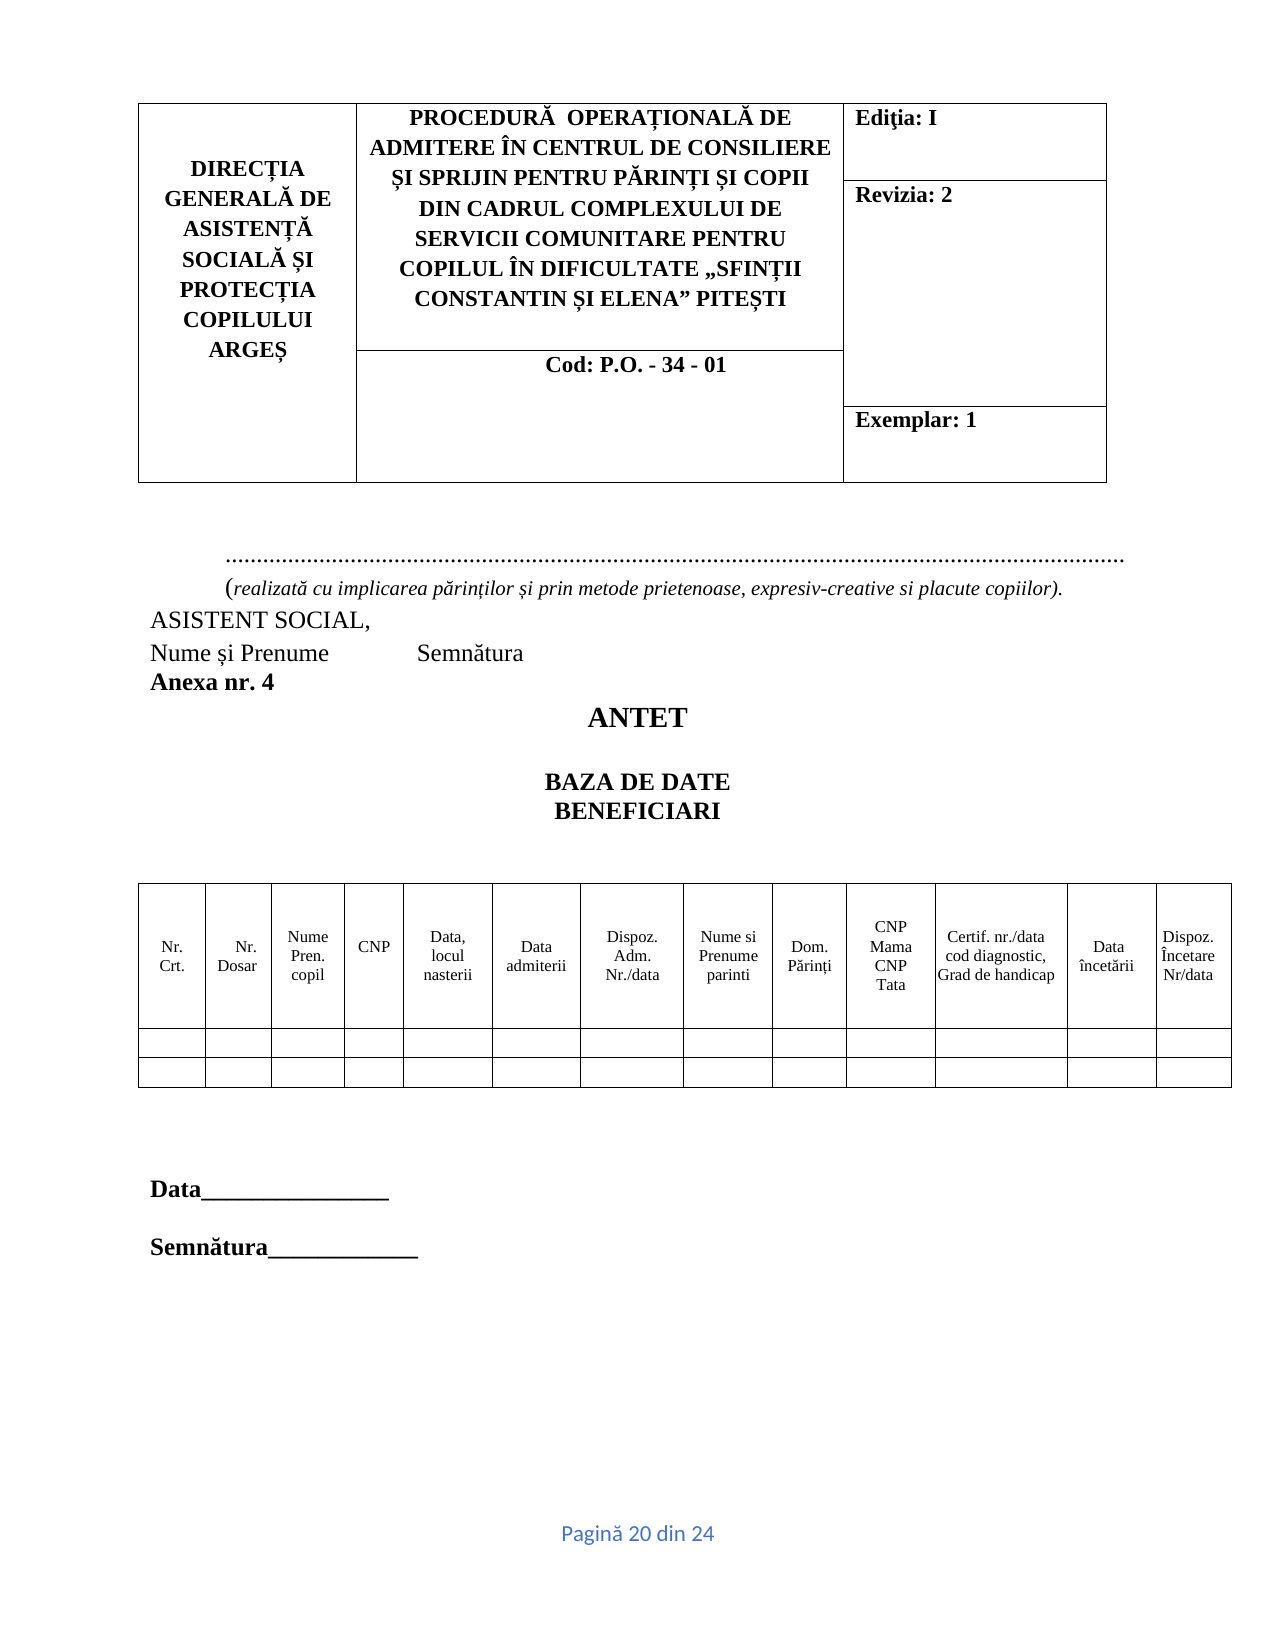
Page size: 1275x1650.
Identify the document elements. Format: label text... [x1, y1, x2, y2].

table_header Dom. Părinți [773, 884, 846, 1027]
table_header CNP Mama CNP Tata [847, 884, 935, 1027]
table_cell [206, 1058, 271, 1087]
table_header Data admiterii [493, 884, 580, 1027]
table_cell [1068, 1029, 1156, 1057]
table_cell [272, 1058, 344, 1087]
table_cell [404, 1058, 492, 1087]
table_header Dispoz. Adm. Nr./data [581, 884, 683, 1027]
table_header Data încetării [1068, 884, 1156, 1027]
table_cell [139, 1058, 205, 1087]
table_header Nr. Dosar [206, 884, 271, 1027]
table_cell [272, 1029, 344, 1057]
table_header Nume si Prenume parinti [684, 884, 772, 1027]
text Anexa nr. 4 [150, 667, 1125, 696]
table_cell [206, 1029, 271, 1057]
text BENEFICIARI [150, 796, 1125, 825]
table_cell [936, 1058, 1067, 1087]
text Semnătura____________ [150, 1232, 1125, 1261]
table_cell [1068, 1058, 1156, 1087]
table_header Certif. nr./data cod diagnostic, Grad de handicap [936, 884, 1067, 1027]
table_cell [684, 1029, 772, 1057]
table_cell [404, 1029, 492, 1057]
text BAZA DE DATE [150, 767, 1125, 796]
table_header Nume Pren. copil [272, 884, 344, 1027]
table_header CNP [345, 884, 403, 1027]
text ASISTENT SOCIAL, [150, 605, 1125, 634]
table_cell [773, 1058, 846, 1087]
table_cell [1157, 1058, 1231, 1087]
table_cell [345, 1029, 403, 1057]
table_header Nr. Crt. [139, 884, 205, 1027]
table_cell [936, 1029, 1067, 1057]
table_cell [684, 1058, 772, 1087]
table_cell [139, 1029, 205, 1057]
table_cell [581, 1058, 683, 1087]
table_cell [493, 1029, 580, 1057]
table_cell [847, 1029, 935, 1057]
text ANTET [150, 700, 1125, 734]
table_cell [345, 1058, 403, 1087]
list ................................................................................................................................................(realizată cu implicarea părinților și prin metode prietenoase, expresiv-creative si placute copiilor). [225, 539, 1125, 601]
table_header Data, locul nasterii [404, 884, 492, 1027]
table_cell [581, 1029, 683, 1057]
table_cell [847, 1058, 935, 1087]
table_header Dispoz. Încetare Nr/data [1157, 884, 1231, 1027]
table_cell [493, 1058, 580, 1087]
table_cell [773, 1029, 846, 1057]
table_cell [1157, 1029, 1231, 1057]
text Nume și Prenume Semnătura [150, 638, 1125, 667]
text Data_______________ [150, 1174, 1125, 1203]
